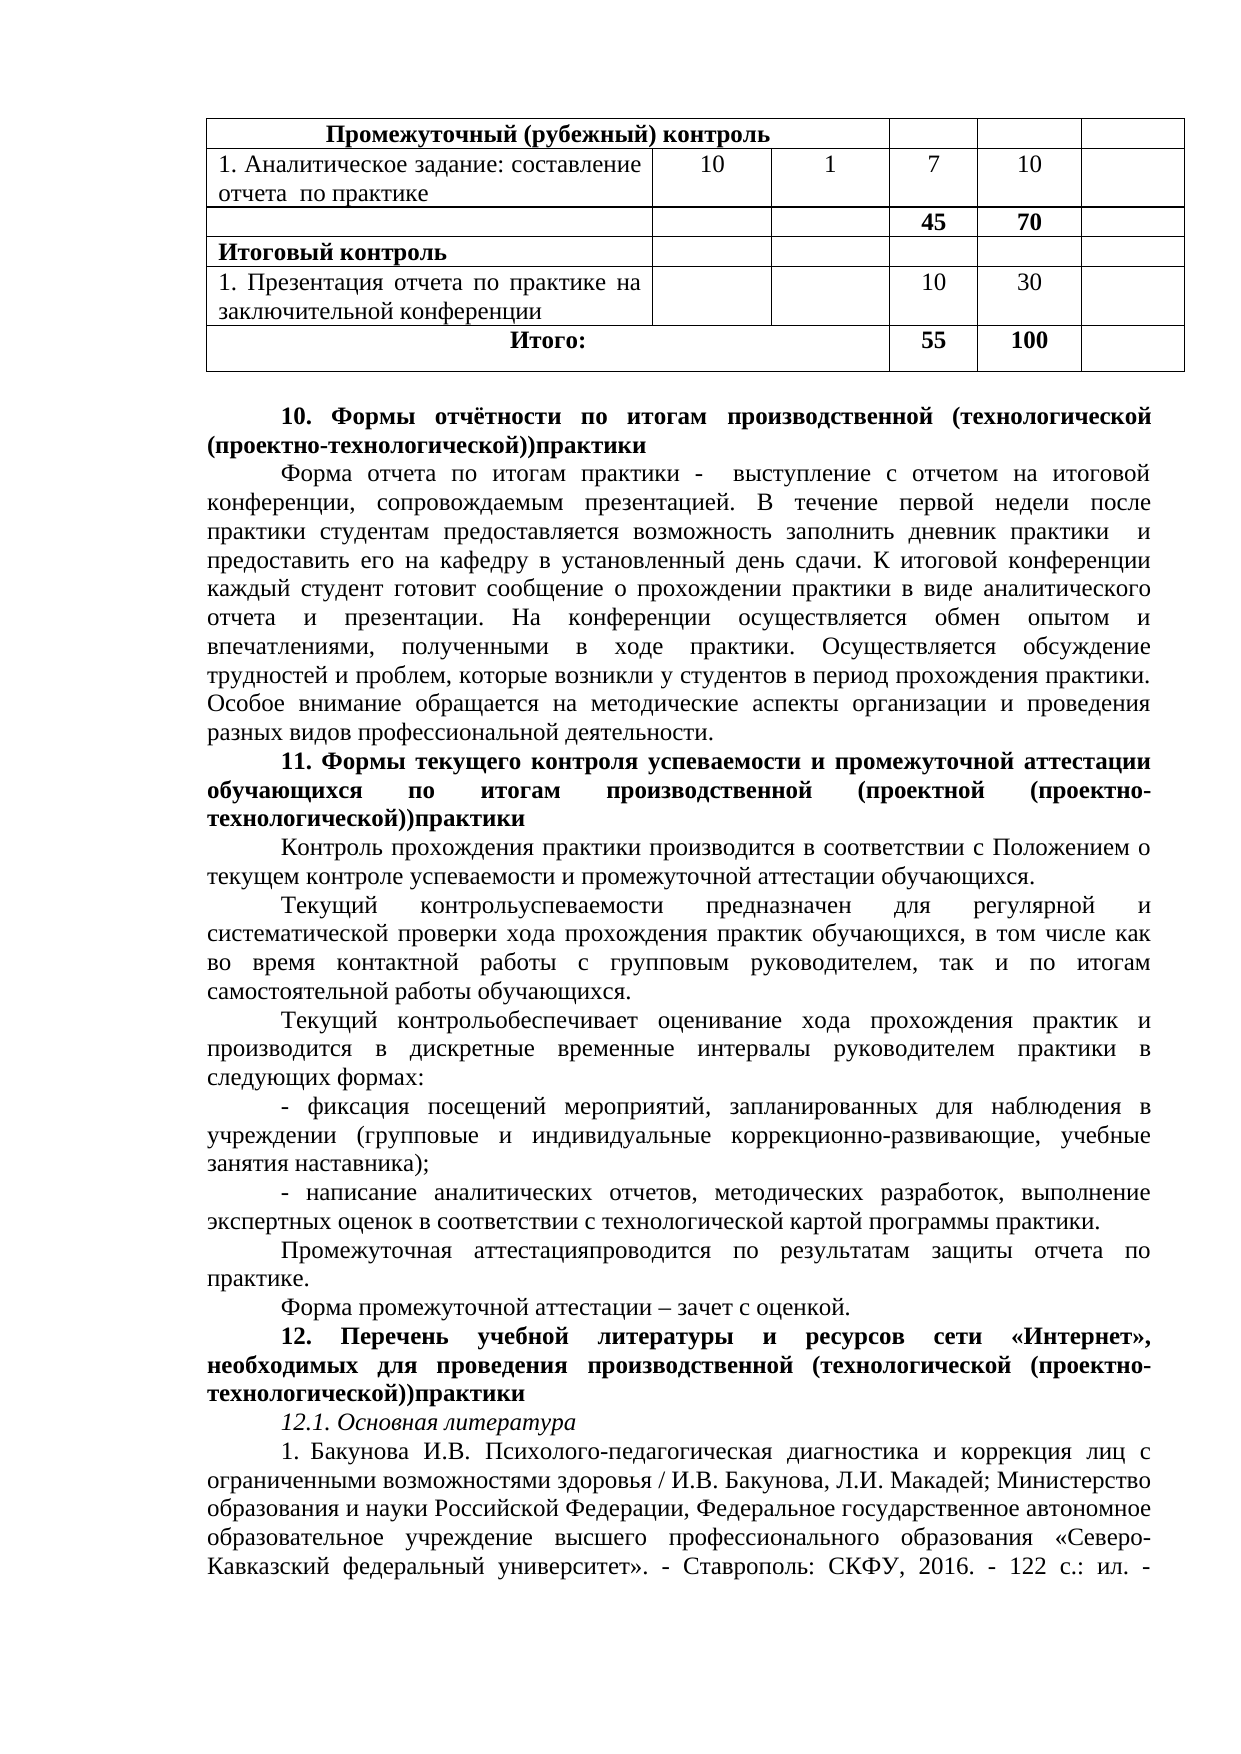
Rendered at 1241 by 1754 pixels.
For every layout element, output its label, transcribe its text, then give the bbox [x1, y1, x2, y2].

text 10. Формы отчётности по итогам производственной (технологической (проектно-технологической))практики [207, 401, 1152, 458]
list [207, 1436, 1152, 1580]
text Текущий контрольобеспечивает оценивание хода прохождения практик и производится в дискретные временные интервалы руководителем практики в следующих формах: [207, 1005, 1152, 1091]
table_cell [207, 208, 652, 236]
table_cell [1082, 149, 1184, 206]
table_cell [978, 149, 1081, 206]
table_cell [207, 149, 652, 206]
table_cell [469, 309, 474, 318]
text 12. Перечень учебной литературы и ресурсов сети «Интернет», необходимых для проведения производственной (технологической (проектно-технологической))практики [207, 1321, 1152, 1407]
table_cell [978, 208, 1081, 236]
text Контроль прохождения практики производится в соответствии с Положением о текущем контроле успеваемости и промежуточной аттестации обучающихся. [207, 832, 1152, 890]
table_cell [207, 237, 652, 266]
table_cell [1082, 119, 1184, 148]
text Форма отчета по итогам практики - выступление с отчетом на итоговой конференции, сопровождаемым презентацией. В течение первой недели после практики студентам предоставляется возможность заполнить дневник практики и предоставить его на кафедру в установленный день сдачи. К итоговой конференции каждый студент готовит сообщение о прохождении практики в виде аналитического отчета и презентации. На конференции осуществляется обмен опытом и впечатлениями, полученными в ходе практики. Осуществляется обсуждение трудностей и проблем, которые возникли у студентов в период прохождения практики. Особое внимание обращается на методические аспекты организации и проведения разных видов профессиональной деятельности. [207, 458, 1152, 746]
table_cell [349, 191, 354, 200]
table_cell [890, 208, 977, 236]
text 11. Формы текущего контроля успеваемости и промежуточной аттестации обучающихся по итогам производственной (проектной (проектно-технологической))практики [207, 746, 1152, 832]
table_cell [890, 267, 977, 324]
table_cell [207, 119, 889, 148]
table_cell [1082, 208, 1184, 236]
text - фиксация посещений мероприятий, запланированных для наблюдения в учреждении (групповые и индивидуальные коррекционно-развивающие, учебные занятия наставника); [207, 1091, 1152, 1177]
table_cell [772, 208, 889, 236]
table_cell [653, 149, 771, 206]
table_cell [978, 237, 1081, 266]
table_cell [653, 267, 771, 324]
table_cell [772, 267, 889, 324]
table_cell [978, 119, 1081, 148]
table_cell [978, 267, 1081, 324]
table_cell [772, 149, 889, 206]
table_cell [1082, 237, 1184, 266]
text 12.1. Основная литература [207, 1407, 1152, 1436]
text Промежуточная аттестацияпроводится по результатам защиты отчета по практике. [207, 1235, 1152, 1292]
text Текущий контрольуспеваемости предназначен для регулярной и систематической проверки хода прохождения практик обучающихся, в том числе как во время контактной работы с групповым руководителем, так и по итогам самостоятельной работы обучающихся. [207, 890, 1152, 1005]
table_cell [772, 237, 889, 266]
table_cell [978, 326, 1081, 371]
text Форма промежуточной аттестации – зачет с оценкой. [207, 1292, 1152, 1321]
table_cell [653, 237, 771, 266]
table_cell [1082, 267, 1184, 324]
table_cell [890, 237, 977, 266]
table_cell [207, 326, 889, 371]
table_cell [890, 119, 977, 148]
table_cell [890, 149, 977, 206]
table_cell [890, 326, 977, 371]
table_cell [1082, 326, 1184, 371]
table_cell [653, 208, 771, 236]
text - написание аналитических отчетов, методических разработок, выполнение экспертных оценок в соответствии с технологической картой программы практики. [207, 1177, 1152, 1235]
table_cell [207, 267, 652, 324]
